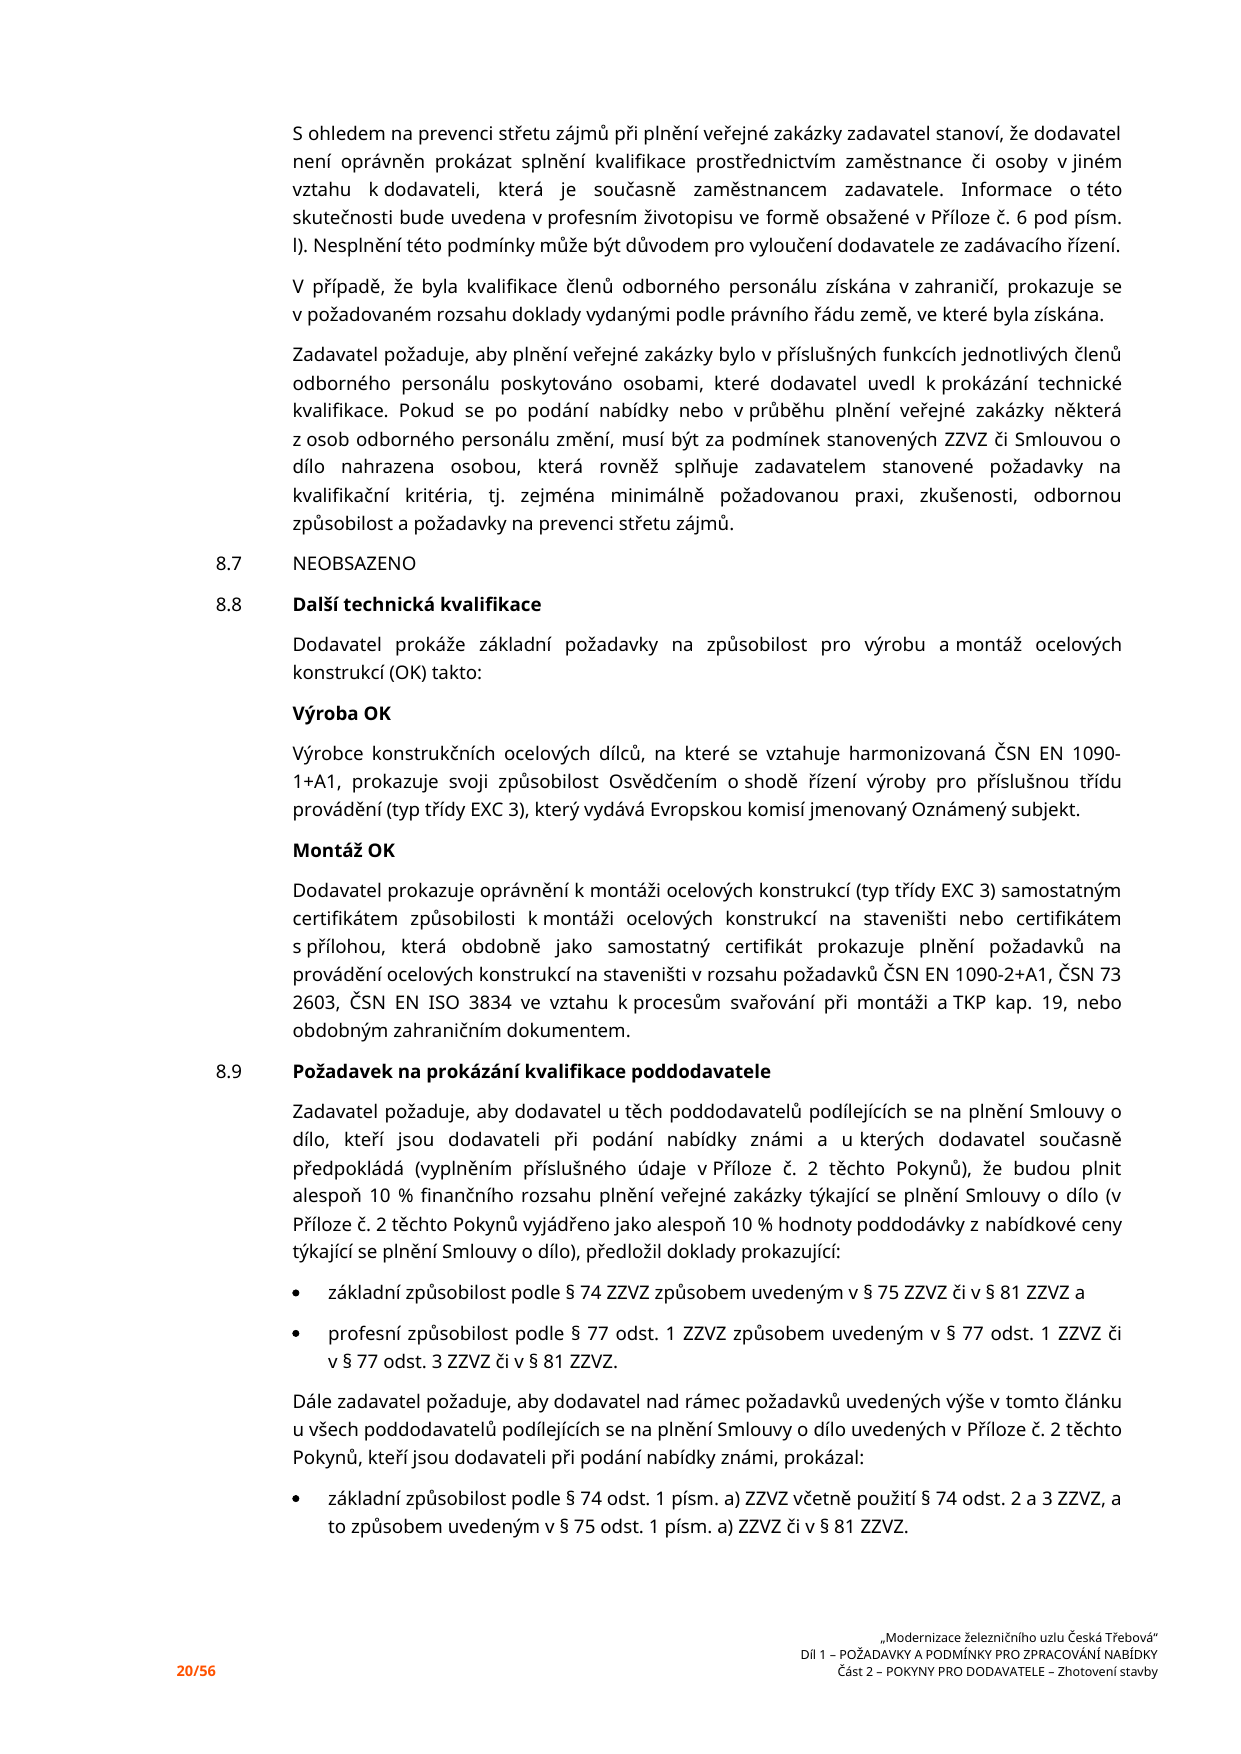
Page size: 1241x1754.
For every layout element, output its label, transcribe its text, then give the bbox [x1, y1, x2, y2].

text Výroba OK [292, 700, 1122, 726]
text základní způsobilost podle § 74 odst. 1 písm. a) ZZVZ včetně použití § 74 odst. 2 a 3 ZZVZ, a to způsobem uvedeným v § 75 odst. 1 písm. a) ZZVZ či v § 81 ZZVZ. [292, 1485, 1122, 1538]
text Požadavek na prokázání kvalifikace poddodavatele [216, 1058, 1122, 1084]
text V případě, že byla kvalifikace členů odborného personálu získána v zahraničí, prokazuje se v požadovaném rozsahu doklady vydanými podle právního řádu země, ve které byla získána. [292, 273, 1122, 327]
text Dodavatel prokáže základní požadavky na způsobilost pro výrobu a montáž ocelových konstrukcí (OK) takto: [292, 631, 1122, 685]
text základní způsobilost podle § 74 ZZVZ způsobem uvedeným v § 75 ZZVZ či v § 81 ZZVZ a [292, 1279, 1122, 1305]
text S ohledem na prevenci střetu zájmů při plnění veřejné zakázky zadavatel stanoví, že dodavatel není oprávněn prokázat splnění kvalifikace prostřednictvím zaměstnance či osoby v jiném vztahu k dodavateli, která je současně zaměstnancem zadavatele. Informace o této skutečnosti bude uvedena v profesním životopisu ve formě obsažené v Příloze č. 6 pod písm. l). Nesplnění této podmínky může být důvodem pro vyloučení dodavatele ze zadávacího řízení. [292, 121, 1122, 258]
text NEOBSAZENO [216, 550, 1122, 576]
text profesní způsobilost podle § 77 odst. 1 ZZVZ způsobem uvedeným v § 77 odst. 1 ZZVZ či v § 77 odst. 3 ZZVZ či v § 81 ZZVZ. [292, 1320, 1122, 1373]
text Zadavatel požaduje, aby plnění veřejné zakázky bylo v příslušných funkcích jednotlivých členů odborného personálu poskytováno osobami, které dodavatel uvedl k prokázání technické kvalifikace. Pokud se po podání nabídky nebo v průběhu plnění veřejné zakázky některá z osob odborného personálu změní, musí být za podmínek stanovených ZZVZ či Smlouvou o dílo nahrazena osobou, která rovněž splňuje zadavatelem stanovené požadavky na kvalifikační kritéria, tj. zejména minimálně požadovanou praxi, zkušenosti, odbornou způsobilost a požadavky na prevenci střetu zájmů. [292, 342, 1122, 535]
text Dále zadavatel požaduje, aby dodavatel nad rámec požadavků uvedených výše v tomto článku u všech poddodavatelů podílejících se na plnění Smlouvy o dílo uvedených v Příloze č. 2 těchto Pokynů, kteří jsou dodavateli při podání nabídky známi, prokázal: [292, 1388, 1122, 1470]
text Další technická kvalifikace [216, 591, 1122, 616]
text Zadavatel požaduje, aby dodavatel u těch poddodavatelů podílejících se na plnění Smlouvy o dílo, kteří jsou dodavateli při podání nabídky známi a u kterých dodavatel současně předpokládá (vyplněním příslušného údaje v Příloze č. 2 těchto Pokynů), že budou plnit alespoň 10 % finančního rozsahu plnění veřejné zakázky týkající se plnění Smlouvy o dílo (v Příloze č. 2 těchto Pokynů vyjádřeno jako alespoň 10 % hodnoty poddodávky z nabídkové ceny týkající se plnění Smlouvy o dílo), předložil doklady prokazující: [292, 1099, 1122, 1264]
text Dodavatel prokazuje oprávnění k montáži ocelových konstrukcí (typ třídy EXC 3) samostatným certifikátem způsobilosti k montáži ocelových konstrukcí na staveništi nebo certifikátem s přílohou, která obdobně jako samostatný certifikát prokazuje plnění požadavků na provádění ocelových konstrukcí na staveništi v rozsahu požadavků ČSN EN 1090-2+A1, ČSN 73 2603, ČSN EN ISO 3834 ve vztahu k procesům svařování při montáži a TKP kap. 19, nebo obdobným zahraničním dokumentem. [292, 878, 1122, 1043]
text Výrobce konstrukčních ocelových dílců, na které se vztahuje harmonizovaná ČSN EN 1090-1+A1, prokazuje svoji způsobilost Osvědčením o shodě řízení výroby pro příslušnou třídu provádění (typ třídy EXC 3), který vydává Evropskou komisí jmenovaný Oznámený subjekt. [292, 741, 1122, 822]
text Montáž OK [292, 837, 1122, 863]
